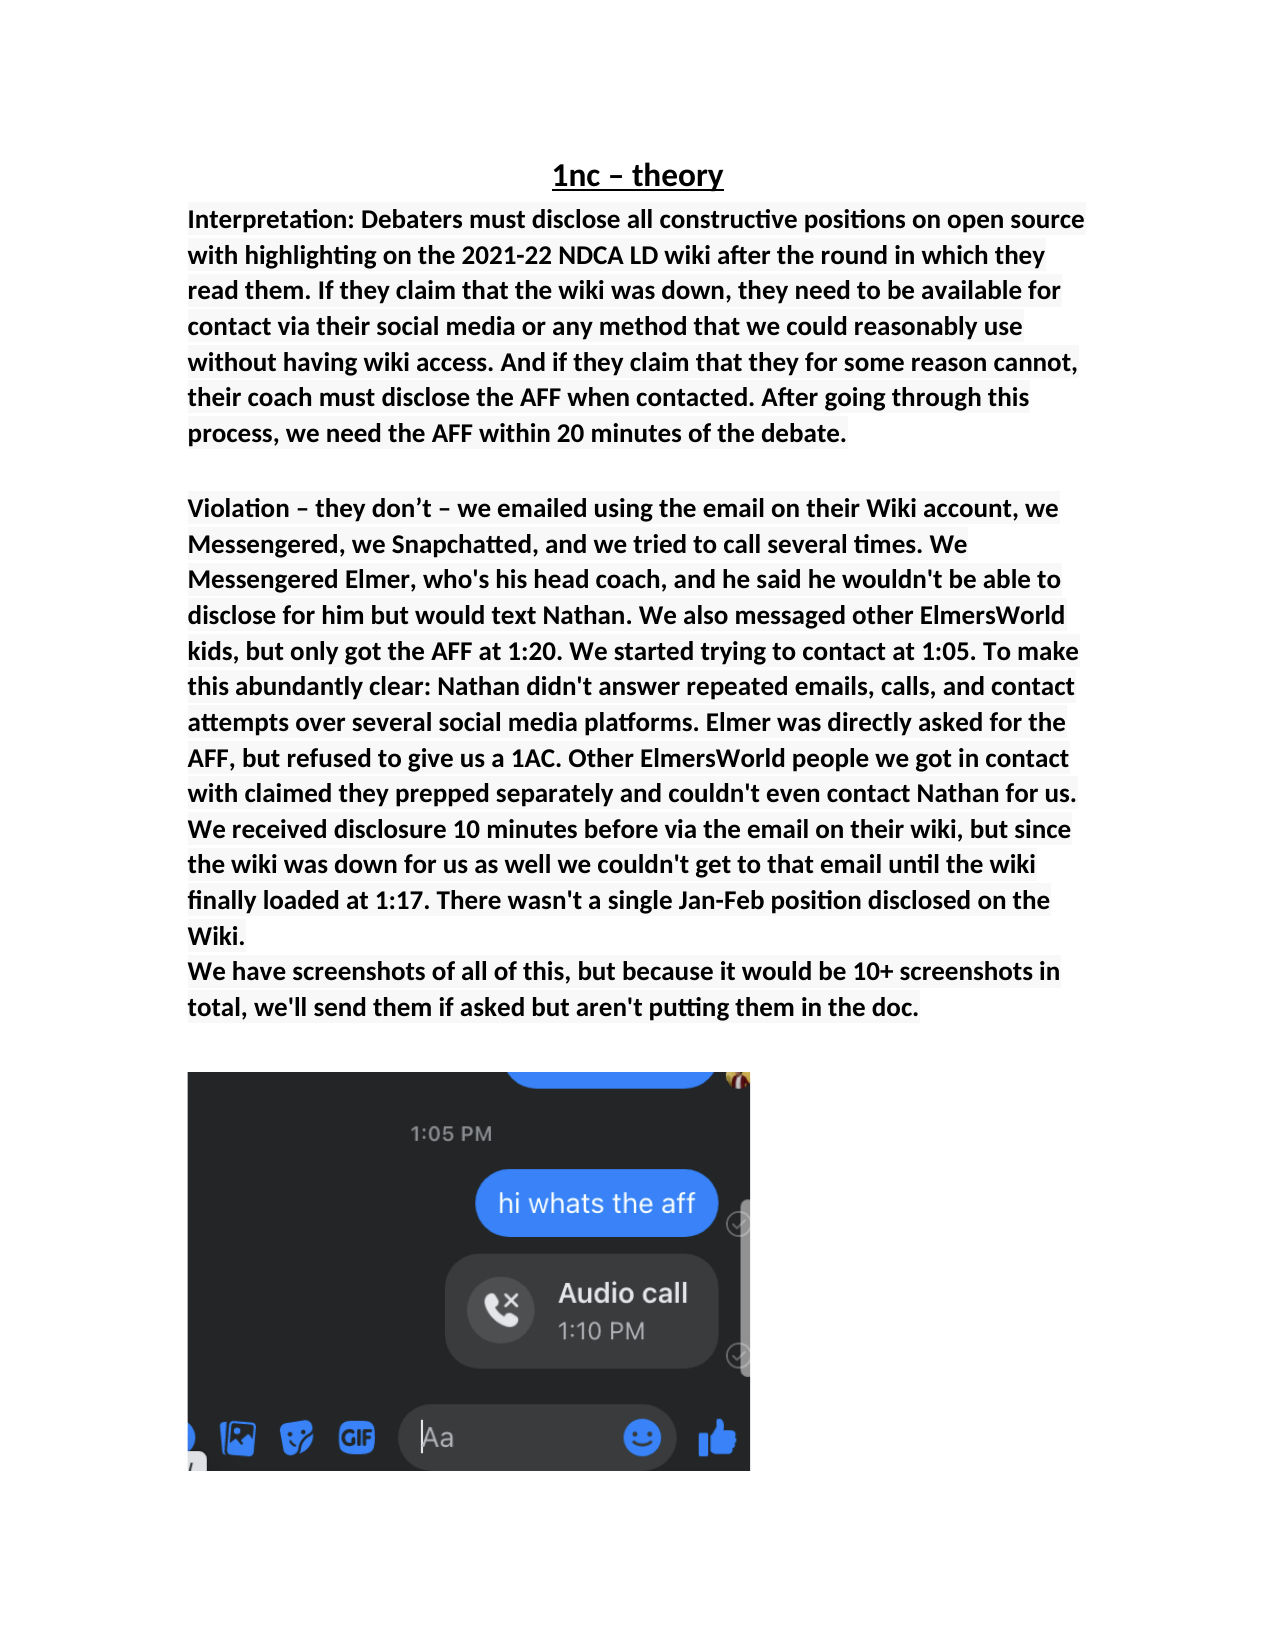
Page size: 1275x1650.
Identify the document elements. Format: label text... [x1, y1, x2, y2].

picture [187, 1072, 750, 1471]
subtitle Violation – they don’t – we emailed using the email on their Wiki account, we Messengered, we Snapchatted, and we tried to call several times. We Messengered Elmer, who's his head coach, and he said he wouldn't be able to disclose for him but would text Nathan. We also messaged other ElmersWorld kids, but only got the AFF at 1:20. We started trying to contact at 1:05. To make this abundantly clear: Nathan didn't answer repeated emails, calls, and contact attempts over several social media platforms. Elmer was directly asked for the AFF, but refused to give us a 1AC. Other ElmersWorld people we got in contact with claimed they prepped separately and couldn't even contact Nathan for us. We received disclosure 10 minutes before via the email on their wiki, but since the wiki was down for us as well we couldn't get to that email until the wiki finally loaded at 1:17. There wasn't a single Jan-Feb position disclosed on the Wiki. We have screenshots of all of this, but because it would be 10+ screenshots in total, we'll send them if asked but aren't putting them in the doc. [187, 491, 1087, 1023]
subtitle Interpretation: Debaters must disclose all constructive positions on open source with highlighting on the 2021-22 NDCA LD wiki after the round in which they read them. If they claim that the wiki was down, they need to be available for contact via their social media or any method that we could reasonably use without having wiki access. And if they claim that they for some reason cannot, their coach must disclose the AFF when contacted. After going through this process, we need the AFF within 20 minutes of the debate. [187, 202, 1087, 485]
subtitle 1nc – theory [187, 154, 1087, 195]
